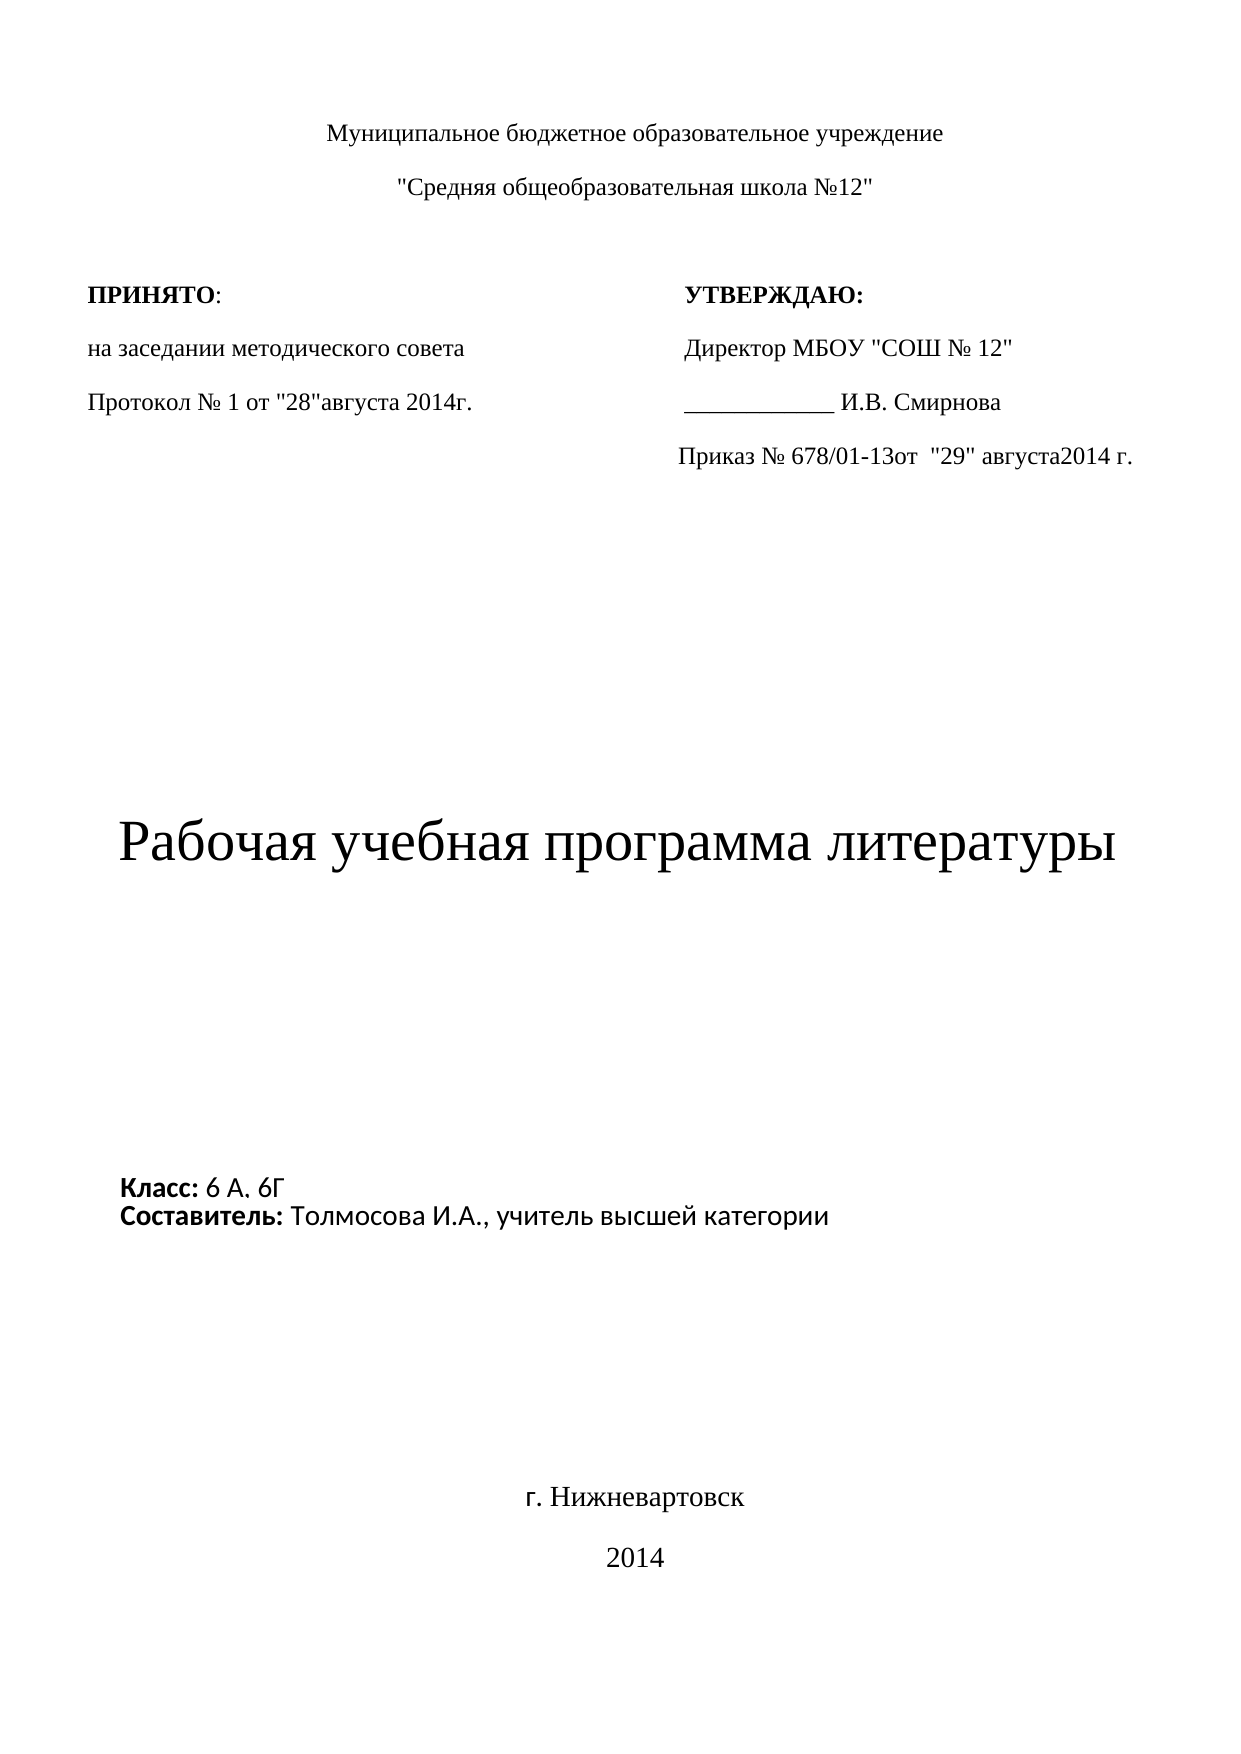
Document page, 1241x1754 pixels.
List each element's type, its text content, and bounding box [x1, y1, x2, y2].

text Муниципальное бюджетное образовательное учреждение [118, 118, 1152, 147]
text Рабочая учебная программа литературы [118, 806, 1152, 873]
table_header УТВЕРЖДАЮ: Директор МБОУ "СОШ № 12" ____________ И.В. Смирнова Приказ № 678/01-13от "29" августа2014 г. [610, 280, 1145, 495]
table_header ПРИНЯТО: на заседании методического совета Протокол № 1 от "28"августа 2014г. [76, 280, 610, 495]
text Класс: 6 А, 6Г [205, 1175, 1152, 1203]
text "Средняя общеобразовательная школа №12" [118, 172, 1152, 201]
text 2014 [118, 1540, 1152, 1574]
text Составитель: Толмосова И.А., учитель высшей категории [290, 1203, 1152, 1231]
text г. Нижневартовск [118, 1478, 1152, 1514]
